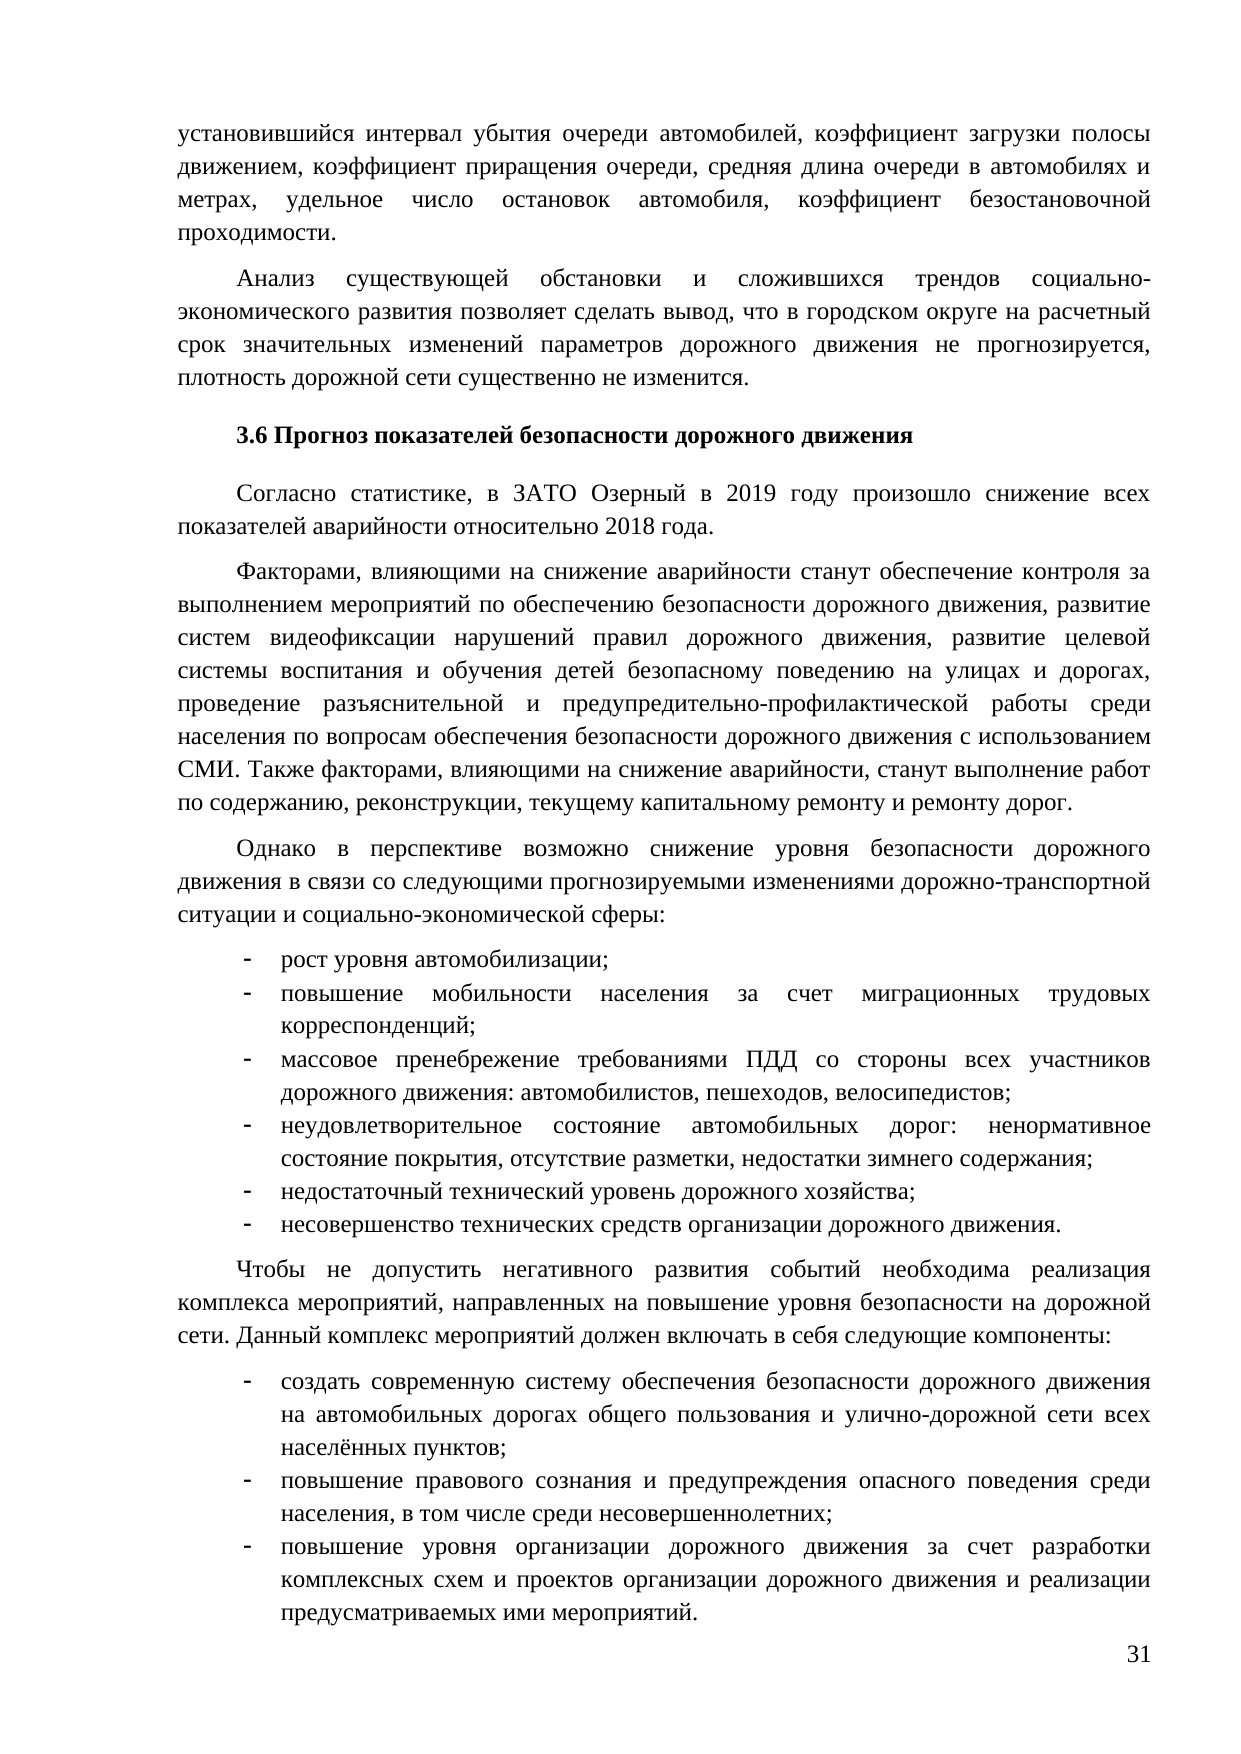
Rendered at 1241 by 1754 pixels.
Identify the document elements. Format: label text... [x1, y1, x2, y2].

list рост уровня автомобилизации; [243, 944, 1152, 973]
list создать современную систему обеспечения безопасности дорожного движения на автомобильных дорогах общего пользования и улично-дорожной сети всех населённых пунктов; [243, 1366, 1152, 1461]
list недостаточный технический уровень дорожного хозяйства; [243, 1176, 1152, 1204]
subtitle 3.6 Прогноз показателей безопасности дорожного движения [177, 420, 1152, 448]
list неудовлетворительное состояние автомобильных дорог: ненормативное состояние покрытия, отсутствие разметки, недостатки зимнего содержания; [243, 1110, 1152, 1171]
list повышение мобильности населения за счет миграционных трудовых корреспонденций; [243, 978, 1152, 1039]
text Однако в перспективе возможно снижение уровня безопасности дорожного движения в связи со следующими прогнозируемыми изменениями дорожно-транспортной ситуации и социально-экономической сферы: [177, 833, 1152, 928]
list несовершенство технических средств организации дорожного движения. [243, 1209, 1152, 1237]
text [177, 118, 1152, 246]
text Согласно статистике, в ЗАТО Озерный в 2019 году произошло снижение всех показателей аварийности относительно 2018 года. [177, 478, 1152, 539]
list повышение уровня организации дорожного движения за счет разработки комплексных схем и проектов организации дорожного движения и реализации предусматриваемых ими мероприятий. [243, 1531, 1152, 1626]
text Факторами, влияющими на снижение аварийности станут обеспечение контроля за выполнением мероприятий по обеспечению безопасности дорожного движения, развитие систем видеофиксации нарушений правил дорожного движения, развитие целевой системы воспитания и обучения детей безопасному поведению на улицах и дорогах, проведение разъяснительной и предупредительно-профилактической работы среди населения по вопросам обеспечения безопасности дорожного движения с использованием СМИ. Также факторами, влияющими на снижение аварийности, станут выполнение работ по содержанию, реконструкции, текущему капитальному ремонту и ремонту дорог. [177, 556, 1152, 816]
text Анализ существующей обстановки и сложившихся трендов социально-экономического развития позволяет сделать вывод, что в городском округе на расчетный срок значительных изменений параметров дорожного движения не прогнозируется, плотность дорожной сети существенно не изменится. [177, 263, 1152, 391]
list массовое пренебрежение требованиями ПДД со стороны всех участников дорожного движения: автомобилистов, пешеходов, велосипедистов; [243, 1044, 1152, 1105]
text Чтобы не допустить негативного развития событий необходима реализация комплекса мероприятий, направленных на повышение уровня безопасности на дорожной сети. Данный комплекс мероприятий должен включать в себя следующие компоненты: [177, 1254, 1152, 1349]
list повышение правового сознания и предупреждения опасного поведения среди населения, в том числе среди несовершеннолетних; [243, 1465, 1152, 1527]
